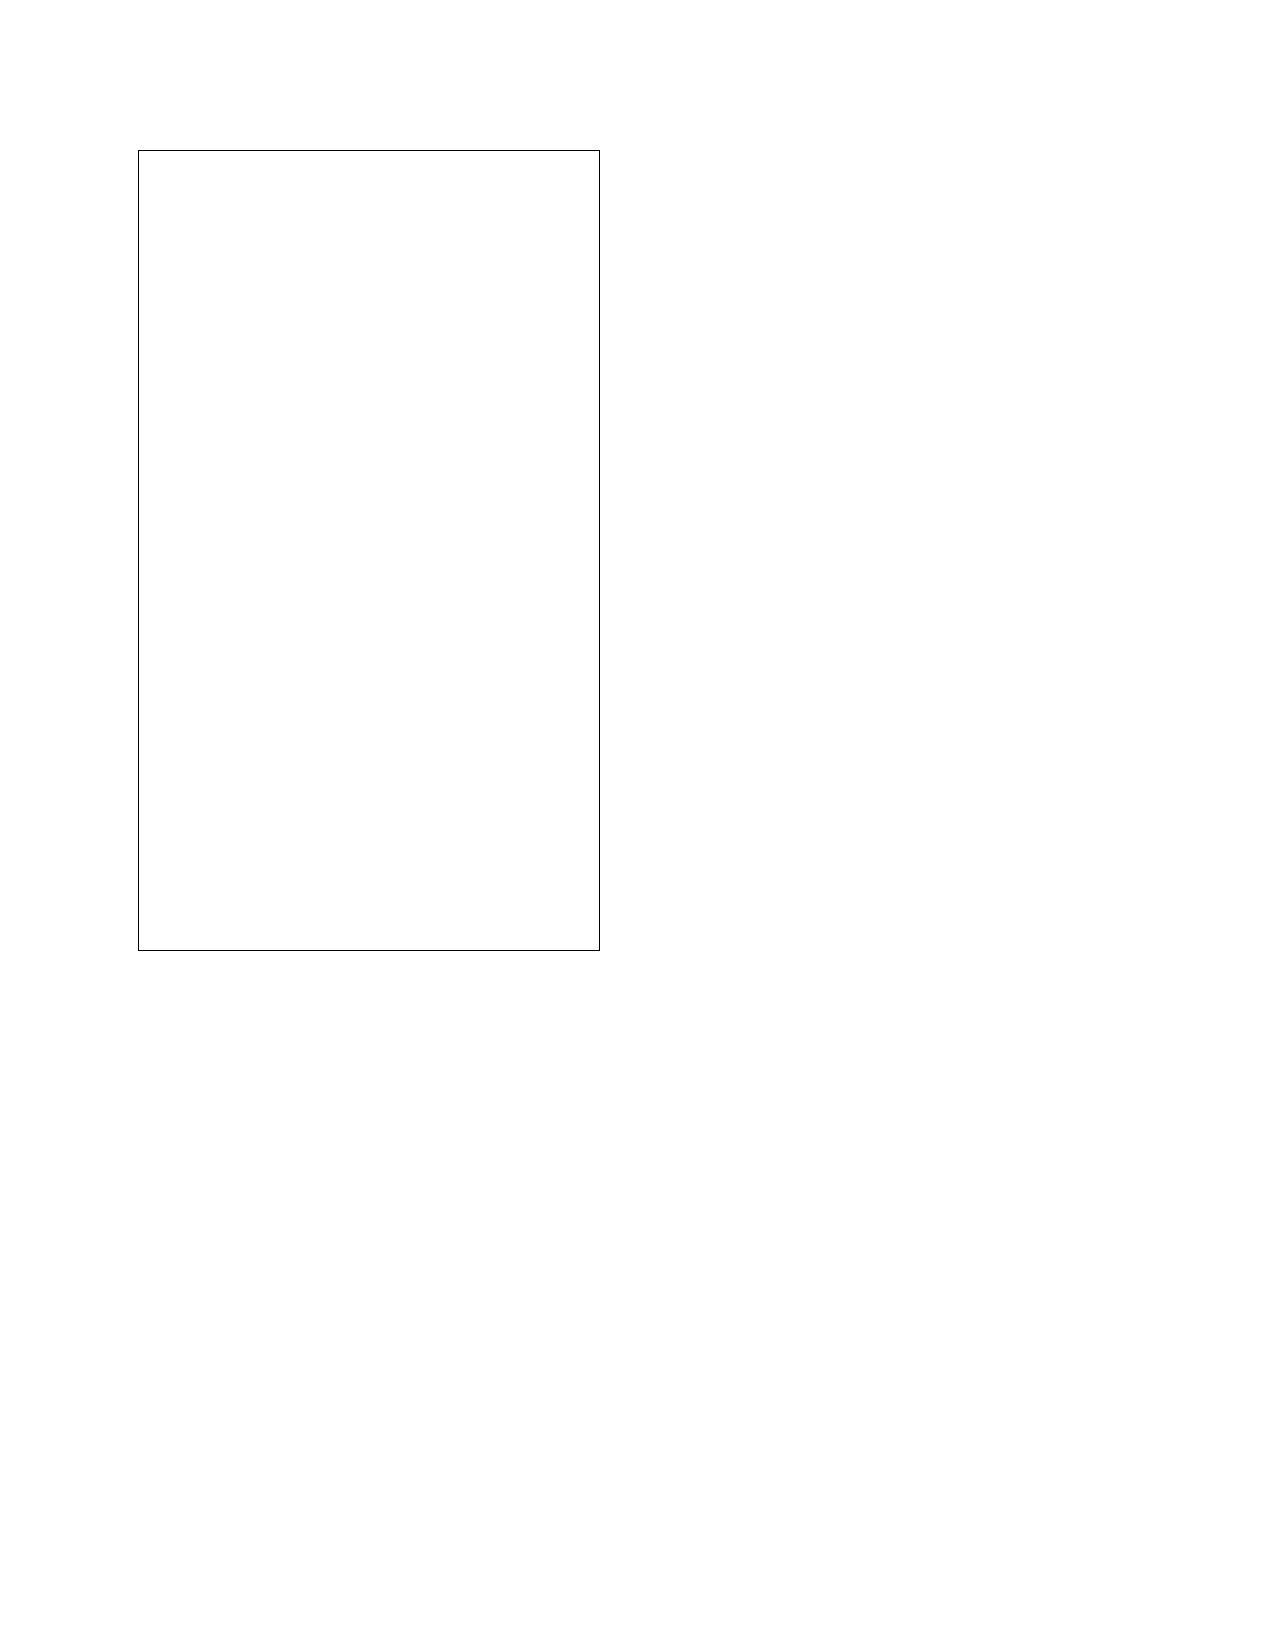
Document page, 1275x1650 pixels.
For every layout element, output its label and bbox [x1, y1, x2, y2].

table_header [139, 151, 599, 950]
